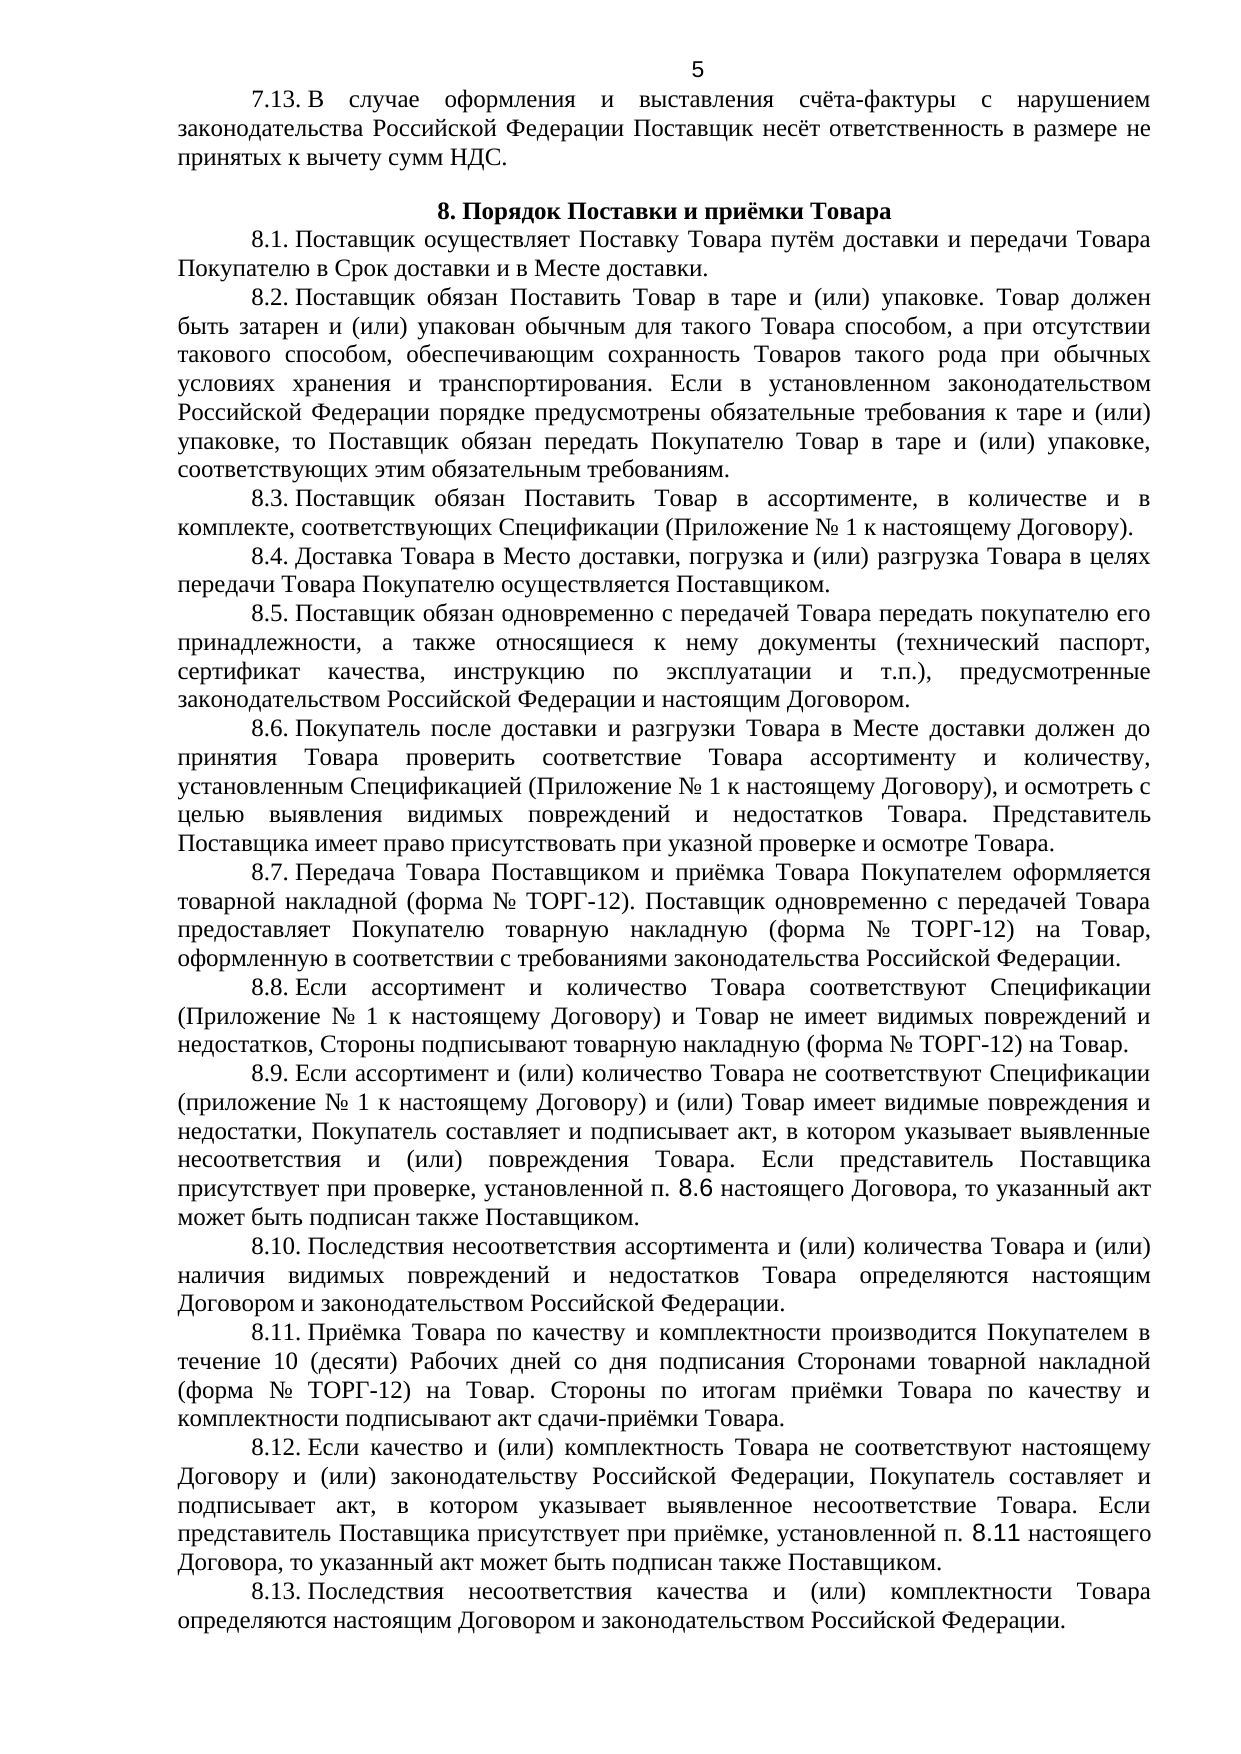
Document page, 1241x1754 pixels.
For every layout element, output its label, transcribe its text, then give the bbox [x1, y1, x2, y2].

list Поставщик осуществляет Поставку Товара путём доставки и передачи Товара Покупателю в Срок доставки и в Месте доставки. [177, 224, 1152, 282]
list Поставщик обязан Поставить Товар в ассортименте, в количестве и в комплекте, соответствующих Спецификации (Приложение № 1 к настоящему Договору). [177, 483, 1152, 541]
list Покупатель после доставки и разгрузки Товара в Месте доставки должен до принятия Товара проверить соответствие Товара ассортименту и количеству, установленным Спецификацией (Приложение № 1 к настоящему Договору), и осмотреть с целью выявления видимых повреждений и недостатков Товара. Представитель Поставщика имеет право присутствовать при указной проверке и осмотре Товара. [177, 713, 1152, 857]
list Порядок Поставки и приёмки Товара [177, 196, 1152, 224]
list Если ассортимент и (или) количество Товара не соответствуют Спецификации (приложение № 1 к настоящему Договору) и (или) Товар имеет видимые повреждения и недостатки, Покупатель составляет и подписывает акт, в котором указывает выявленные несоответствия и (или) повреждения Товара. Если представитель Поставщика присутствует при проверке, установленной п. 8.6 настоящего Договора, то указанный акт может быть подписан также Поставщиком. [177, 1058, 1152, 1231]
list Доставка Товара в Место доставки, погрузка и (или) разгрузка Товара в целях передачи Товара Покупателю осуществляется Поставщиком. [177, 541, 1152, 598]
list В случае оформления и выставления счёта-фактуры с нарушением законодательства Российской Федерации Поставщик несёт ответственность в размере не принятых к вычету сумм НДС. [177, 84, 1152, 171]
list Приёмка Товара по качеству и комплектности производится Покупателем в течение 10 (десяти) Рабочих дней со дня подписания Сторонами товарной накладной (форма № ТОРГ-12) на Товар. Стороны по итогам приёмки Товара по качеству и комплектности подписывают акт сдачи-приёмки Товара. [177, 1317, 1152, 1432]
list Последствия несоответствия ассортимента и (или) количества Товара и (или) наличия видимых повреждений и недостатков Товара определяются настоящим Договором и законодательством Российской Федерации. [177, 1231, 1152, 1317]
list Последствия несоответствия качества и (или) комплектности Товара определяются настоящим Договором и законодательством Российской Федерации. [177, 1576, 1152, 1633]
list Если качество и (или) комплектность Товара не соответствуют настоящему Договору и (или) законодательству Российской Федерации, Покупатель составляет и подписывает акт, в котором указывает выявленное несоответствие Товара. Если представитель Поставщика присутствует при приёмке, установленной п. 8.11 настоящего Договора, то указанный акт может быть подписан также Поставщиком. [177, 1432, 1152, 1576]
list Передача Товара Поставщиком и приёмка Товара Покупателем оформляется товарной накладной (форма № ТОРГ-12). Поставщик одновременно с передачей Товара предоставляет Покупателю товарную накладную (форма № ТОРГ-12) на Товар, оформленную в соответствии с требованиями законодательства Российской Федерации. [177, 857, 1152, 972]
list Поставщик обязан Поставить Товар в таре и (или) упаковке. Товар должен быть затарен и (или) упакован обычным для такого Товара способом, а при отсутствии такового способом, обеспечивающим сохранность Товаров такого рода при обычных условиях хранения и транспортирования. Если в установленном законодательством Российской Федерации порядке предусмотрены обязательные требования к таре и (или) упаковке, то Поставщик обязан передать Покупателю Товар в таре и (или) упаковке, соответствующих этим обязательным требованиям. [177, 282, 1152, 483]
list Поставщик обязан одновременно с передачей Товара передать покупателю его принадлежности, а также относящиеся к нему документы (технический паспорт, сертификат качества, инструкцию по эксплуатации и т.п.), предусмотренные законодательством Российской Федерации и настоящим Договором. [177, 598, 1152, 713]
list Если ассортимент и количество Товара соответствуют Спецификации (Приложение № 1 к настоящему Договору) и Товар не имеет видимых повреждений и недостатков, Стороны подписывают товарную накладную (форма № ТОРГ-12) на Товар. [177, 972, 1152, 1058]
